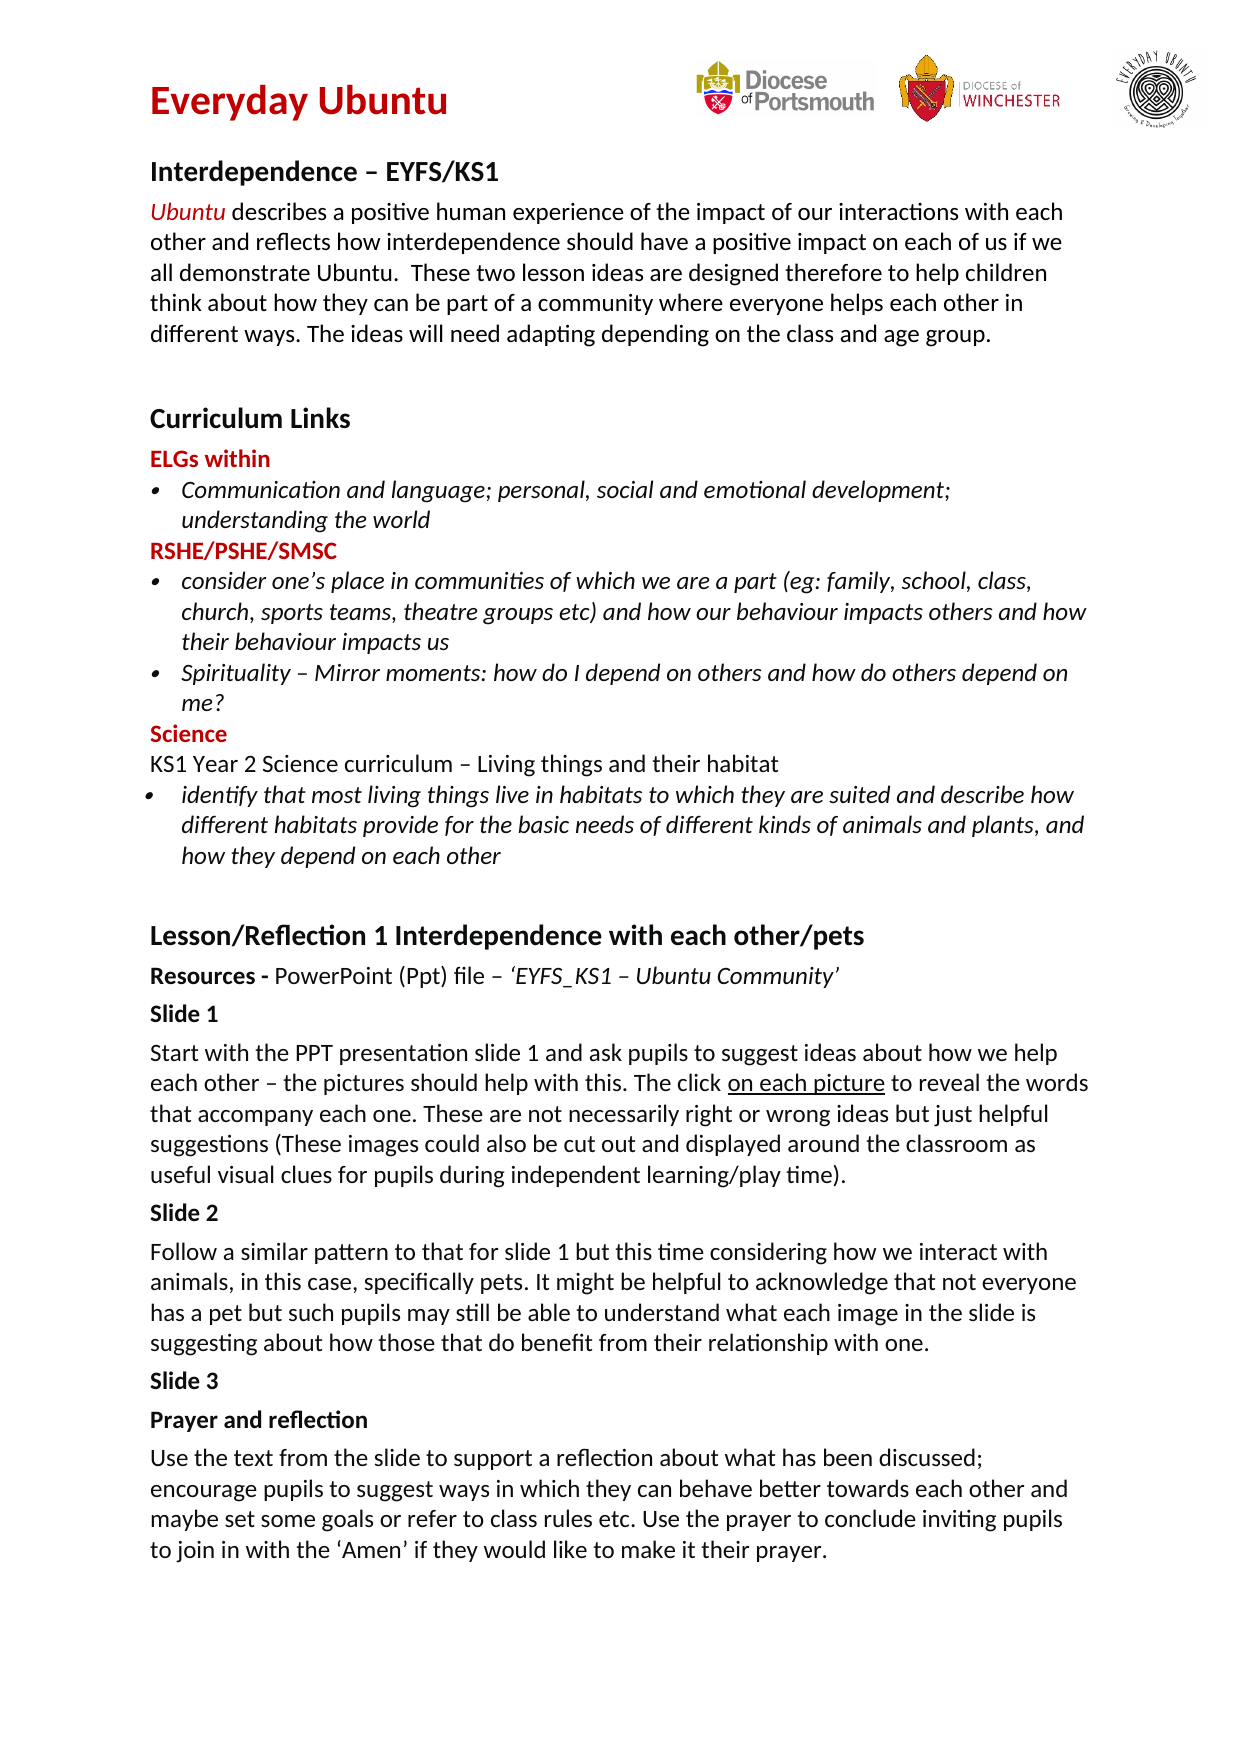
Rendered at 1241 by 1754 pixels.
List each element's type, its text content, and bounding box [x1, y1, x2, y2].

list Communication and language; personal, social and emotional development; understanding the world [150, 474, 1090, 535]
text Slide 2 [150, 1197, 1090, 1228]
list identify that most living things live in habitats to which they are suited and describe how different habitats provide for the basic needs of different kinds of animals and plants, and how they depend on each other [144, 779, 1090, 871]
list Spirituality – Mirror moments: how do I depend on others and how do others depend on me? [150, 657, 1090, 718]
text Start with the PPT presentation slide 1 and ask pupils to suggest ideas about how we help each other – the pictures should help with this. The click on each picture to reveal the words that accompany each one. These are not necessarily right or wrong ideas but just helpful suggestions (These images could also be cut out and displayed around the classroom as useful visual clues for pupils during independent learning/play time). [150, 1037, 1090, 1189]
text Slide 1 [150, 998, 1090, 1029]
text ELGs within [150, 443, 1090, 474]
list consider one’s place in communities of which we are a part (eg: family, school, class, church, sports teams, theatre groups etc) and how our behaviour impacts others and how their behaviour impacts us [150, 565, 1090, 657]
text Science [150, 718, 1090, 748]
picture [1108, 45, 1206, 130]
text Interdependence – EYFS/KS1 [150, 153, 1090, 188]
text Prayer and reflection [150, 1404, 1090, 1434]
text Lesson/Reflection 1 Interdependence with each other/pets [150, 917, 1090, 952]
picture [898, 55, 1060, 122]
text Curriculum Links [150, 400, 1090, 436]
text Ubuntu describes a positive human experience of the impact of our interactions with each other and reflects how interdependence should have a positive impact on each of us if we all demonstrate Ubuntu. These two lesson ideas are designed therefore to help children think about how they can be part of a community where everyone helps each other in different ways. The ideas will need adapting depending on the class and age group. [150, 196, 1090, 349]
text Use the text from the slide to support a reflection about what has been discussed; encourage pupils to suggest ways in which they can behave better towards each other and maybe set some goals or refer to class rules etc. Use the prayer to conclude inviting pupils to join in with the ‘Amen’ if they would like to make it their prayer. [150, 1442, 1090, 1564]
text Resources - PowerPoint (Ppt) file – ‘EYFS_KS1 – Ubuntu Community’ [150, 960, 1090, 991]
text KS1 Year 2 Science curriculum – Living things and their habitat [150, 748, 1090, 779]
text Slide 3 [150, 1366, 1090, 1396]
text Follow a similar pattern to that for slide 1 but this time considering how we interact with animals, in this case, specifically pets. It might be helpful to acknowledge that not everyone has a pet but such pupils may still be able to understand what each image in the slide is suggesting about how those that do benefit from their relationship with one. [150, 1236, 1090, 1358]
picture [693, 60, 877, 116]
text RSHE/PSHE/SMSC [150, 535, 1090, 565]
